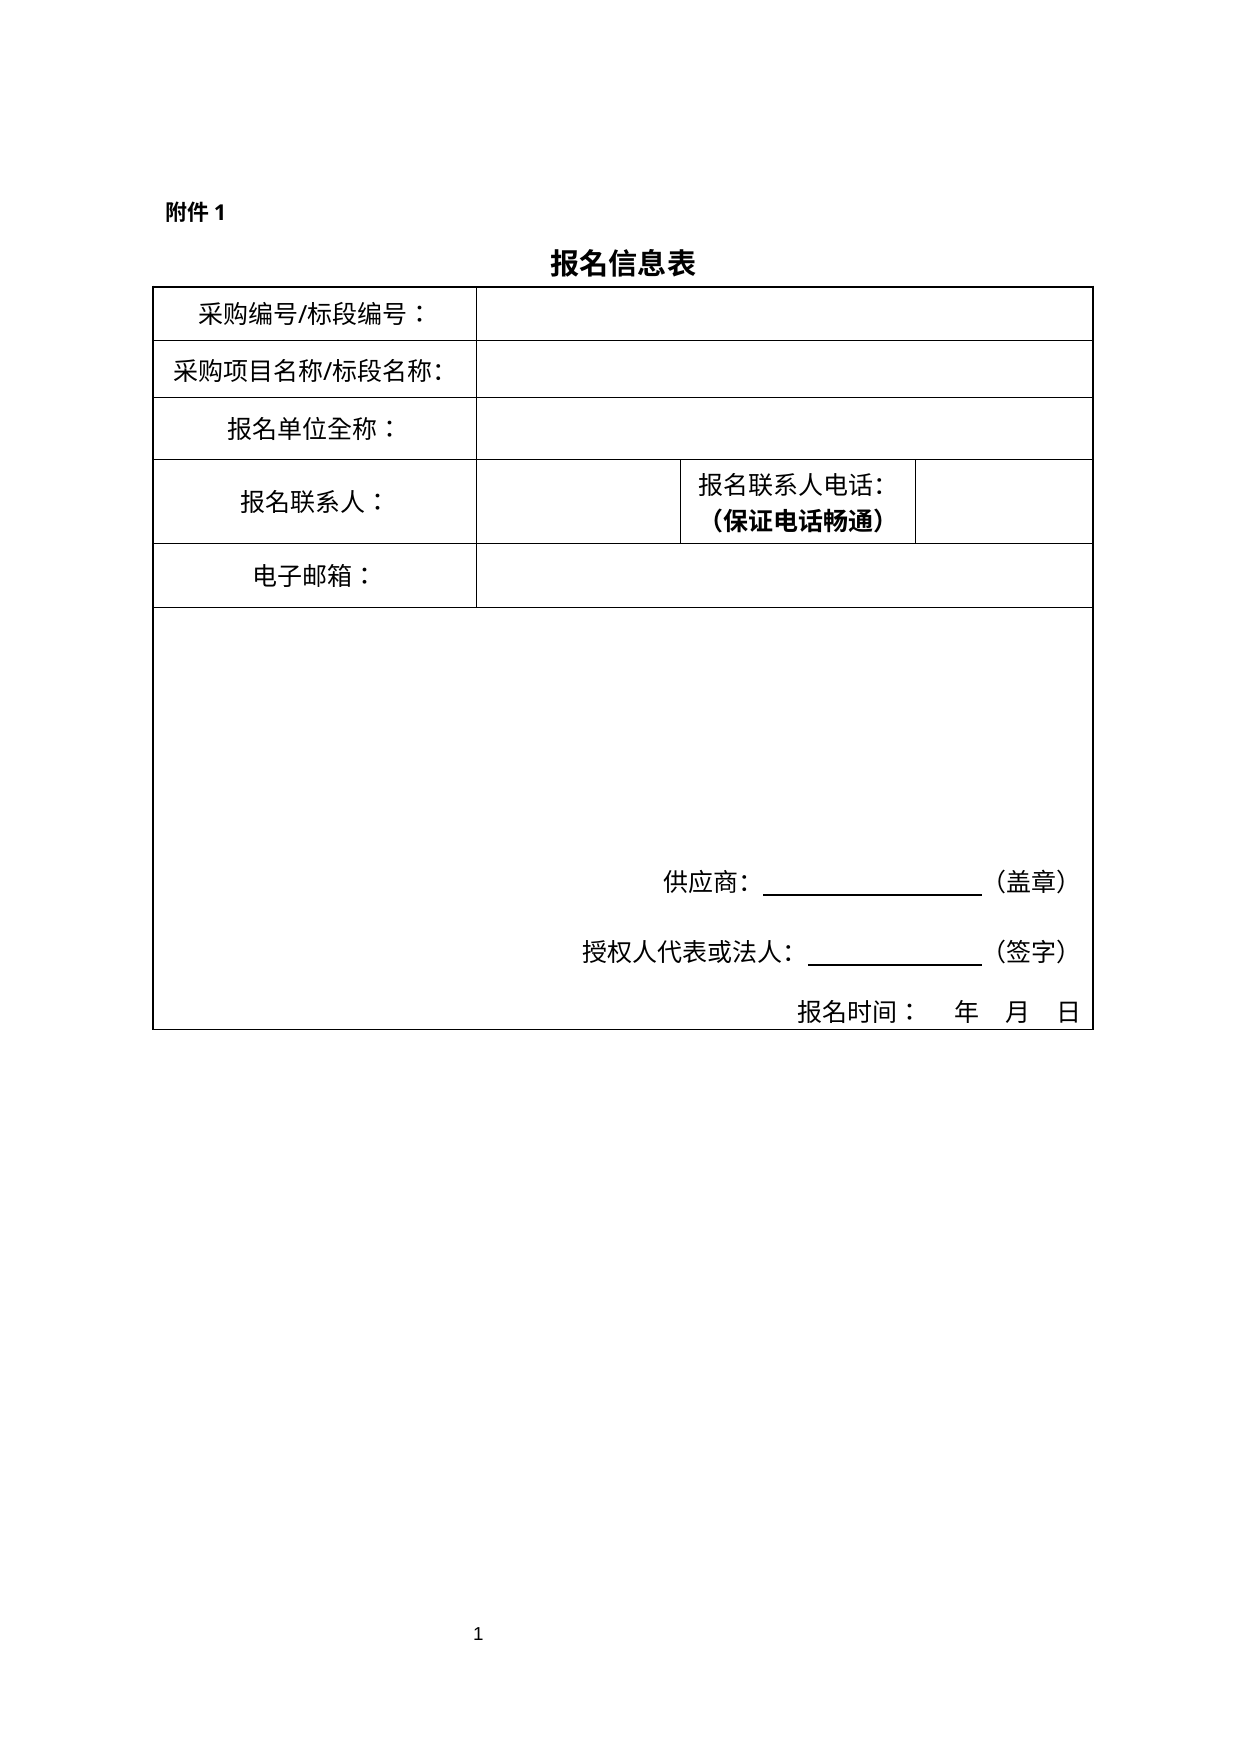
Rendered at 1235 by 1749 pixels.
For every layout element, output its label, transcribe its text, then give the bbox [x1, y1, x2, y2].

table_cell [477, 398, 1092, 459]
table_cell 电子邮箱： [154, 544, 476, 607]
table_cell [477, 544, 1092, 607]
table_cell 采购项目名称/标段名称： [154, 341, 476, 397]
table_cell 报名联系人： [154, 460, 476, 542]
table_cell 报名联系人电话： （保证电话畅通） [681, 460, 915, 542]
table_cell [477, 460, 680, 542]
table_cell [916, 460, 1092, 542]
table_cell 报名单位全称： [154, 398, 476, 459]
table_cell [477, 341, 1092, 397]
table_header 采购编号/标段编号： [154, 288, 476, 340]
text 报名信息表 [165, 231, 1081, 286]
table_header [477, 288, 1092, 340]
text 附件1 [165, 177, 1081, 231]
table_cell 供应商： （盖章） 授权人代表或法人： （签字） 报名时间： 年 月 日 [154, 608, 1092, 1028]
